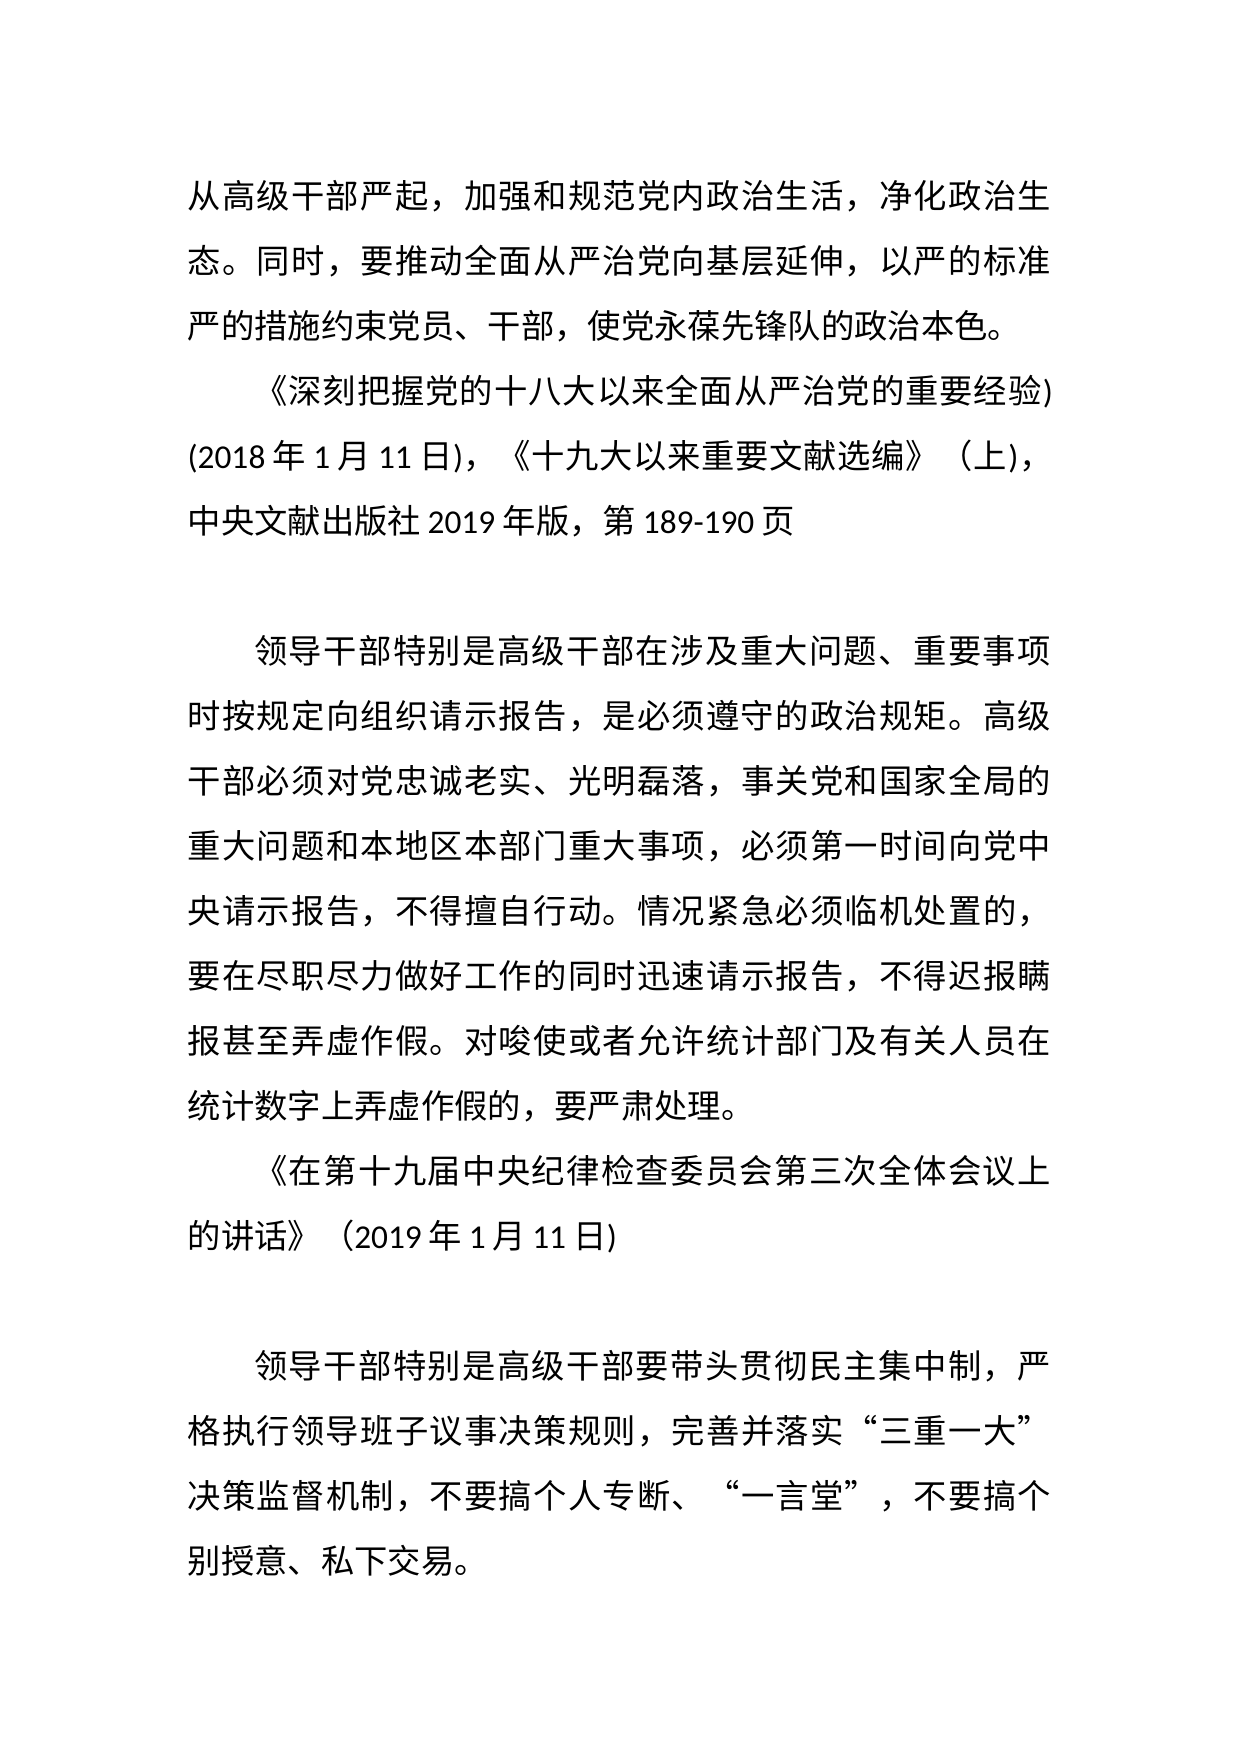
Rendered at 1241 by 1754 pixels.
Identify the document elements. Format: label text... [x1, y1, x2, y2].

text 《深刻把握党的十八大以来全面从严治党的重要经验)(2018年1月11日)，《十九大以来重要文献选编》（上)，中央文献出版社2019 年版，第189-190页 [187, 357, 1053, 552]
text 《在第十九届中央纪律检查委员会第三次全体会议上的讲话》（2019年1月11 日) [187, 1137, 1053, 1267]
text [187, 162, 1053, 357]
text 领导干部特别是高级干部在涉及重大问题、重要事项时按规定向组织请示报告，是必须遵守的政治规矩。高级干部必须对党忠诚老实、光明磊落，事关党和国家全局的重大问题和本地区本部门重大事项，必须第一时间向党中央请示报告，不得擅自行动。情况紧急必须临机处置的，要在尽职尽力做好工作的同时迅速请示报告，不得迟报瞒报甚至弄虚作假。对唆使或者允许统计部门及有关人员在统计数字上弄虚作假的，要严肃处理。 [187, 617, 1053, 1137]
text 领导干部特别是高级干部要带头贯彻民主集中制，严格执行领导班子议事决策规则，完善并落实“三重一大”决策监督机制，不要搞个人专断、“一言堂”，不要搞个别授意、私下交易。 [187, 1332, 1053, 1592]
